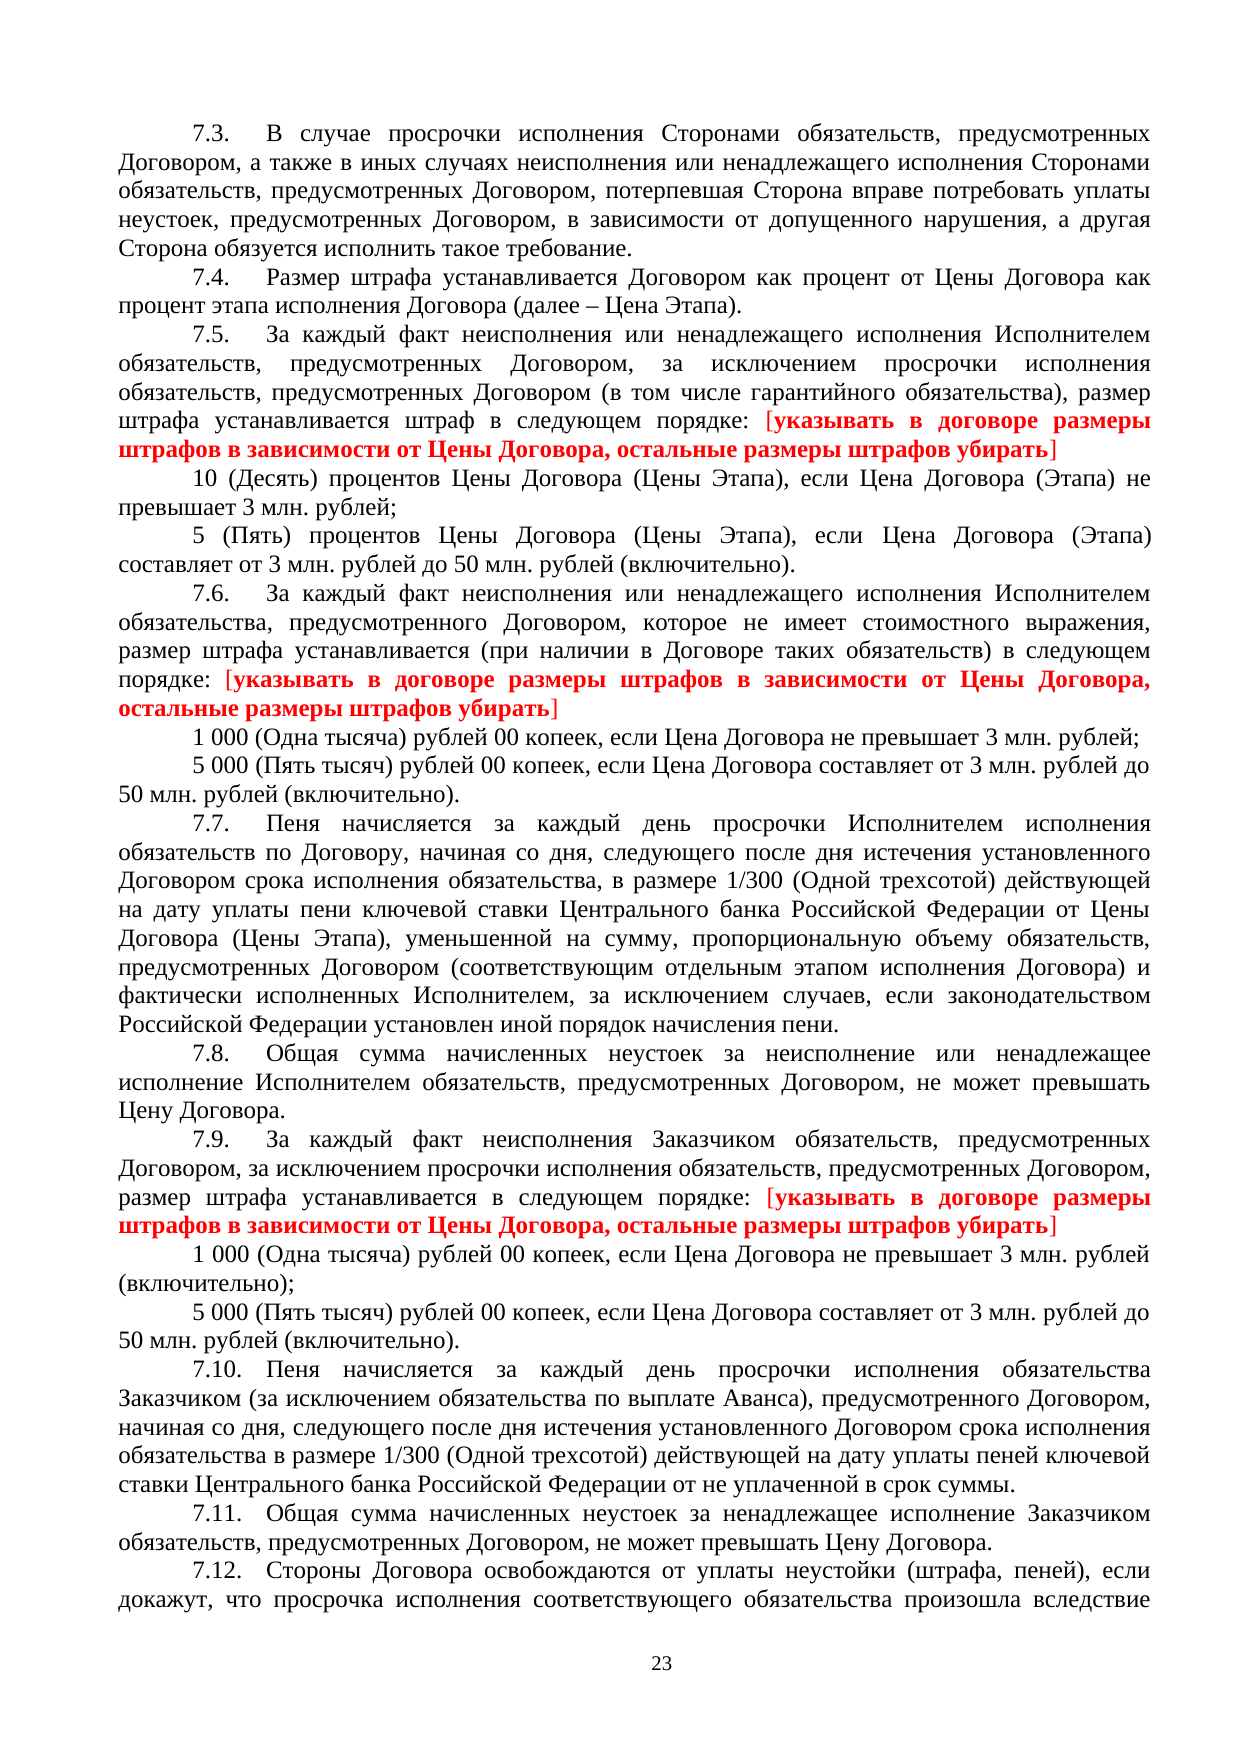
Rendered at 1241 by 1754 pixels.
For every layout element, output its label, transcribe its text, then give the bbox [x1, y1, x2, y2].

list Пеня начисляется за каждый день просрочки Исполнителем исполнения обязательств по Договору, начиная со дня, следующего после дня истечения установленного Договором срока исполнения обязательства, в размере 1/300 (Одной трехсотой) действующей на дату уплаты пени ключевой ставки Центрального банка Российской Федерации от Цены Договора (Цены Этапа), уменьшенной на сумму, пропорциональную объему обязательств, предусмотренных Договором (соответствующим отдельным этапом исполнения Договора) и фактически исполненных Исполнителем, за исключением случаев, если законодательством Российской Федерации установлен иной порядок начисления пени. [118, 808, 1152, 1038]
text 1 000 (Одна тысяча) рублей 00 копеек, если Цена Договора не превышает 3 млн. рублей (включительно); [118, 1239, 1152, 1297]
list Пеня начисляется за каждый день просрочки исполнения обязательства Заказчиком (за исключением обязательства по выплате Аванса), предусмотренного Договором, начиная со дня, следующего после дня истечения установленного Договором срока исполнения обязательства в размере 1/300 (Одной трехсотой) действующей на дату уплаты пеней ключевой ставки Центрального банка Российской Федерации от не уплаченной в срок суммы. [118, 1354, 1152, 1498]
text 5 000 (Пять тысяч) рублей 00 копеек, если Цена Договора составляет от 3 млн. рублей до 50 млн. рублей (включительно). [118, 1297, 1152, 1354]
text 1 000 (Одна тысяча) рублей 00 копеек, если Цена Договора не превышает 3 млн. рублей; [118, 722, 1152, 751]
list Общая сумма начисленных неустоек за неисполнение или ненадлежащее исполнение Исполнителем обязательств, предусмотренных Договором, не может превышать Цену Договора. [118, 1038, 1152, 1124]
list Общая сумма начисленных неустоек за ненадлежащее исполнение Заказчиком обязательств, предусмотренных Договором, не может превышать Цену Договора. [118, 1498, 1152, 1556]
list За каждый факт неисполнения или ненадлежащего исполнения Исполнителем обязательства, предусмотренного Договором, которое не имеет стоимостного выражения, размер штрафа устанавливается (при наличии в Договоре таких обязательств) в следующем порядке: [указывать в договоре размеры штрафов в зависимости от Цены Договора, остальные размеры штрафов убирать] [118, 578, 1152, 722]
list За каждый факт неисполнения или ненадлежащего исполнения Исполнителем обязательств, предусмотренных Договором, за исключением просрочки исполнения обязательств, предусмотренных Договором (в том числе гарантийного обязательства), размер штрафа устанавливается штраф в следующем порядке: [указывать в договоре размеры штрафов в зависимости от Цены Договора, остальные размеры штрафов убирать] [118, 319, 1152, 463]
list За каждый факт неисполнения Заказчиком обязательств, предусмотренных Договором, за исключением просрочки исполнения обязательств, предусмотренных Договором, размер штрафа устанавливается в следующем порядке: [указывать в договоре размеры штрафов в зависимости от Цены Договора, остальные размеры штрафов убирать] [118, 1124, 1152, 1239]
text 10 (Десять) процентов Цены Договора (Цены Этапа), если Цена Договора (Этапа) не превышает 3 млн. рублей; [118, 463, 1152, 521]
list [118, 1556, 1152, 1613]
list Размер штрафа устанавливается Договором как процент от Цены Договора как процент этапа исполнения Договора (далее – Цена Этапа). [118, 262, 1152, 319]
list В случае просрочки исполнения Сторонами обязательств, предусмотренных Договором, а также в иных случаях неисполнения или ненадлежащего исполнения Сторонами обязательств, предусмотренных Договором, потерпевшая Сторона вправе потребовать уплаты неустоек, предусмотренных Договором, в зависимости от допущенного нарушения, а другая Сторона обязуется исполнить такое требование. [118, 118, 1152, 262]
text 5 000 (Пять тысяч) рублей 00 копеек, если Цена Договора составляет от 3 млн. рублей до 50 млн. рублей (включительно). [118, 751, 1152, 808]
list 5 (Пять) процентов Цены Договора (Цены Этапа), если Цена Договора (Этапа) составляет от 3 млн. рублей до 50 млн. рублей (включительно). [118, 521, 1152, 578]
